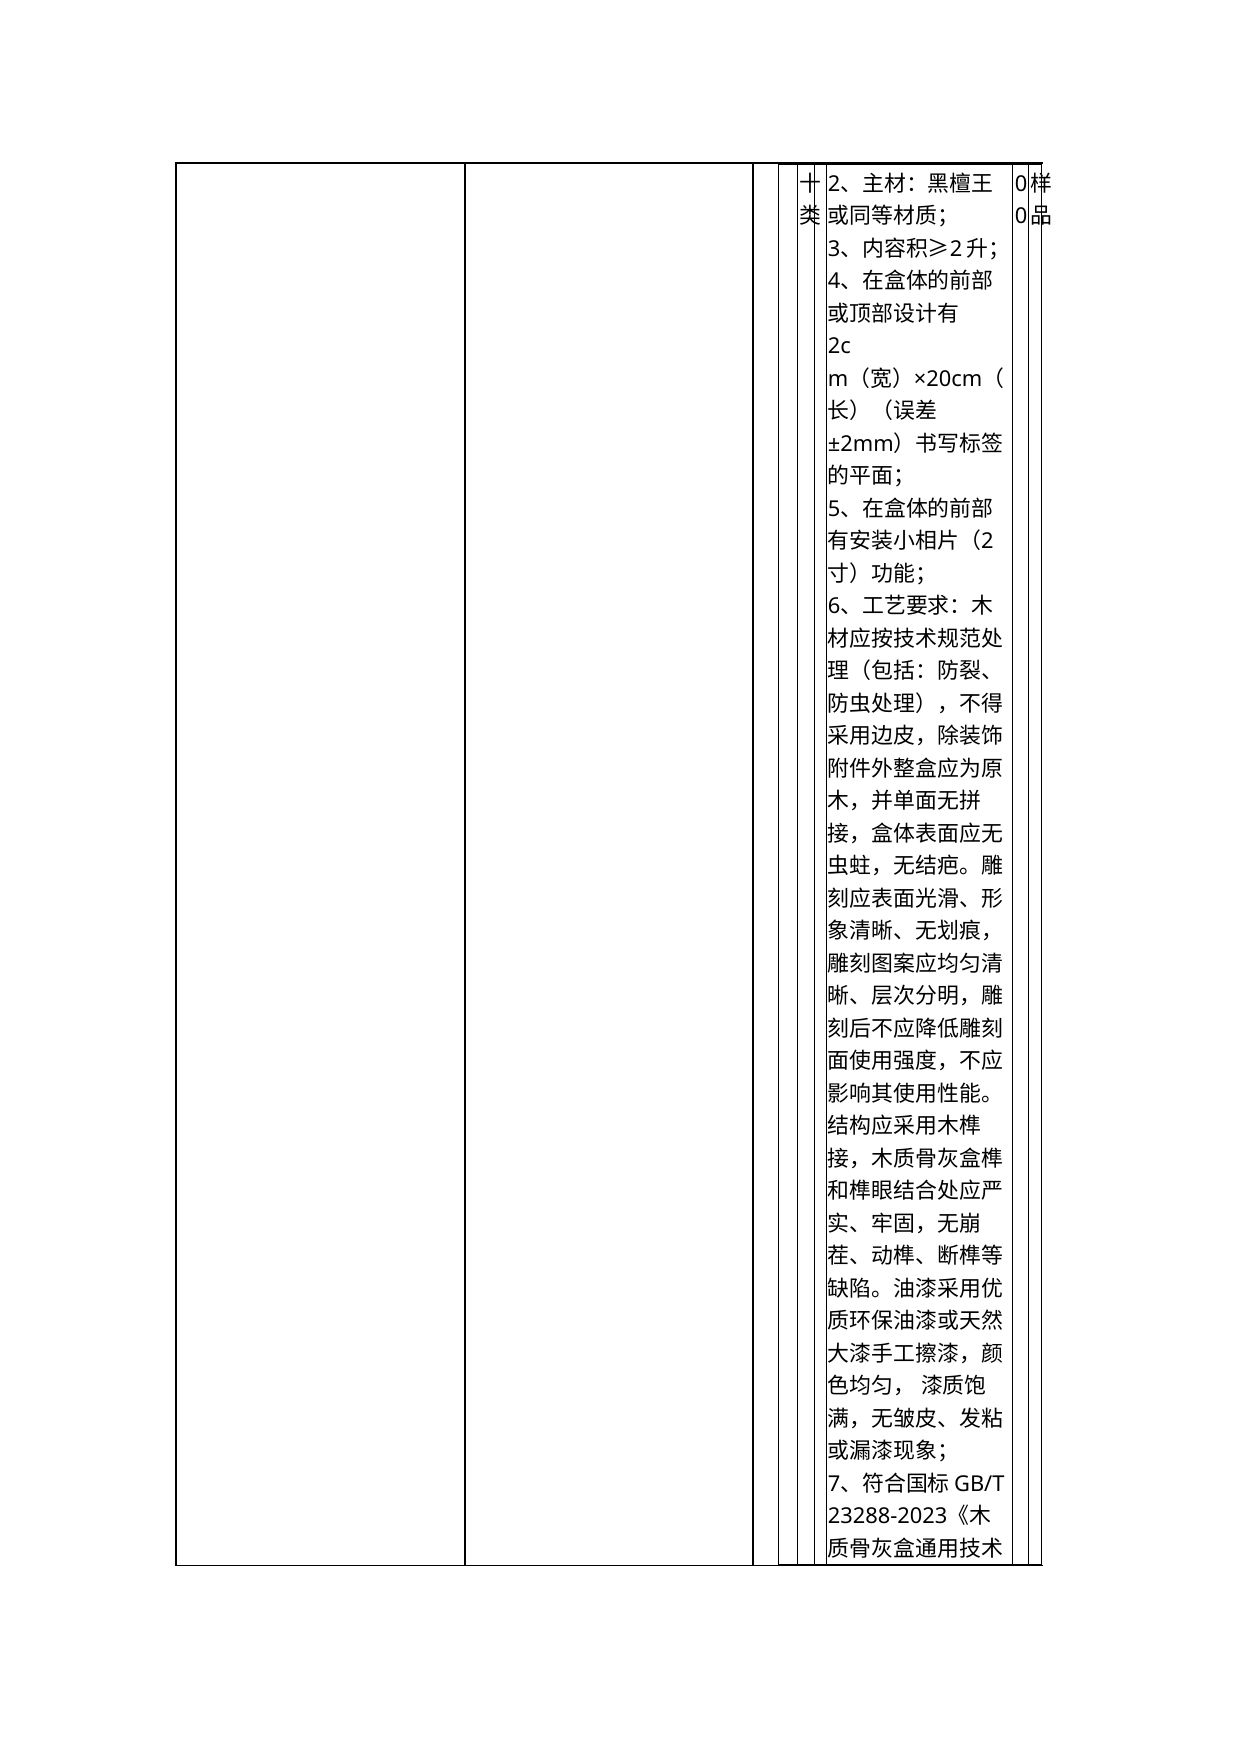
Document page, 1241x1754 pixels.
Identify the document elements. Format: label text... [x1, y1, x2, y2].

table_cell [1029, 165, 1041, 1564]
table_cell [798, 165, 814, 1564]
table_cell [754, 164, 778, 1565]
table_cell [779, 165, 797, 1564]
table_cell [827, 165, 1012, 1564]
table_cell [815, 165, 826, 1564]
table_cell 1 [177, 164, 464, 1565]
table_cell [466, 164, 752, 1565]
table_cell [1013, 165, 1028, 1564]
